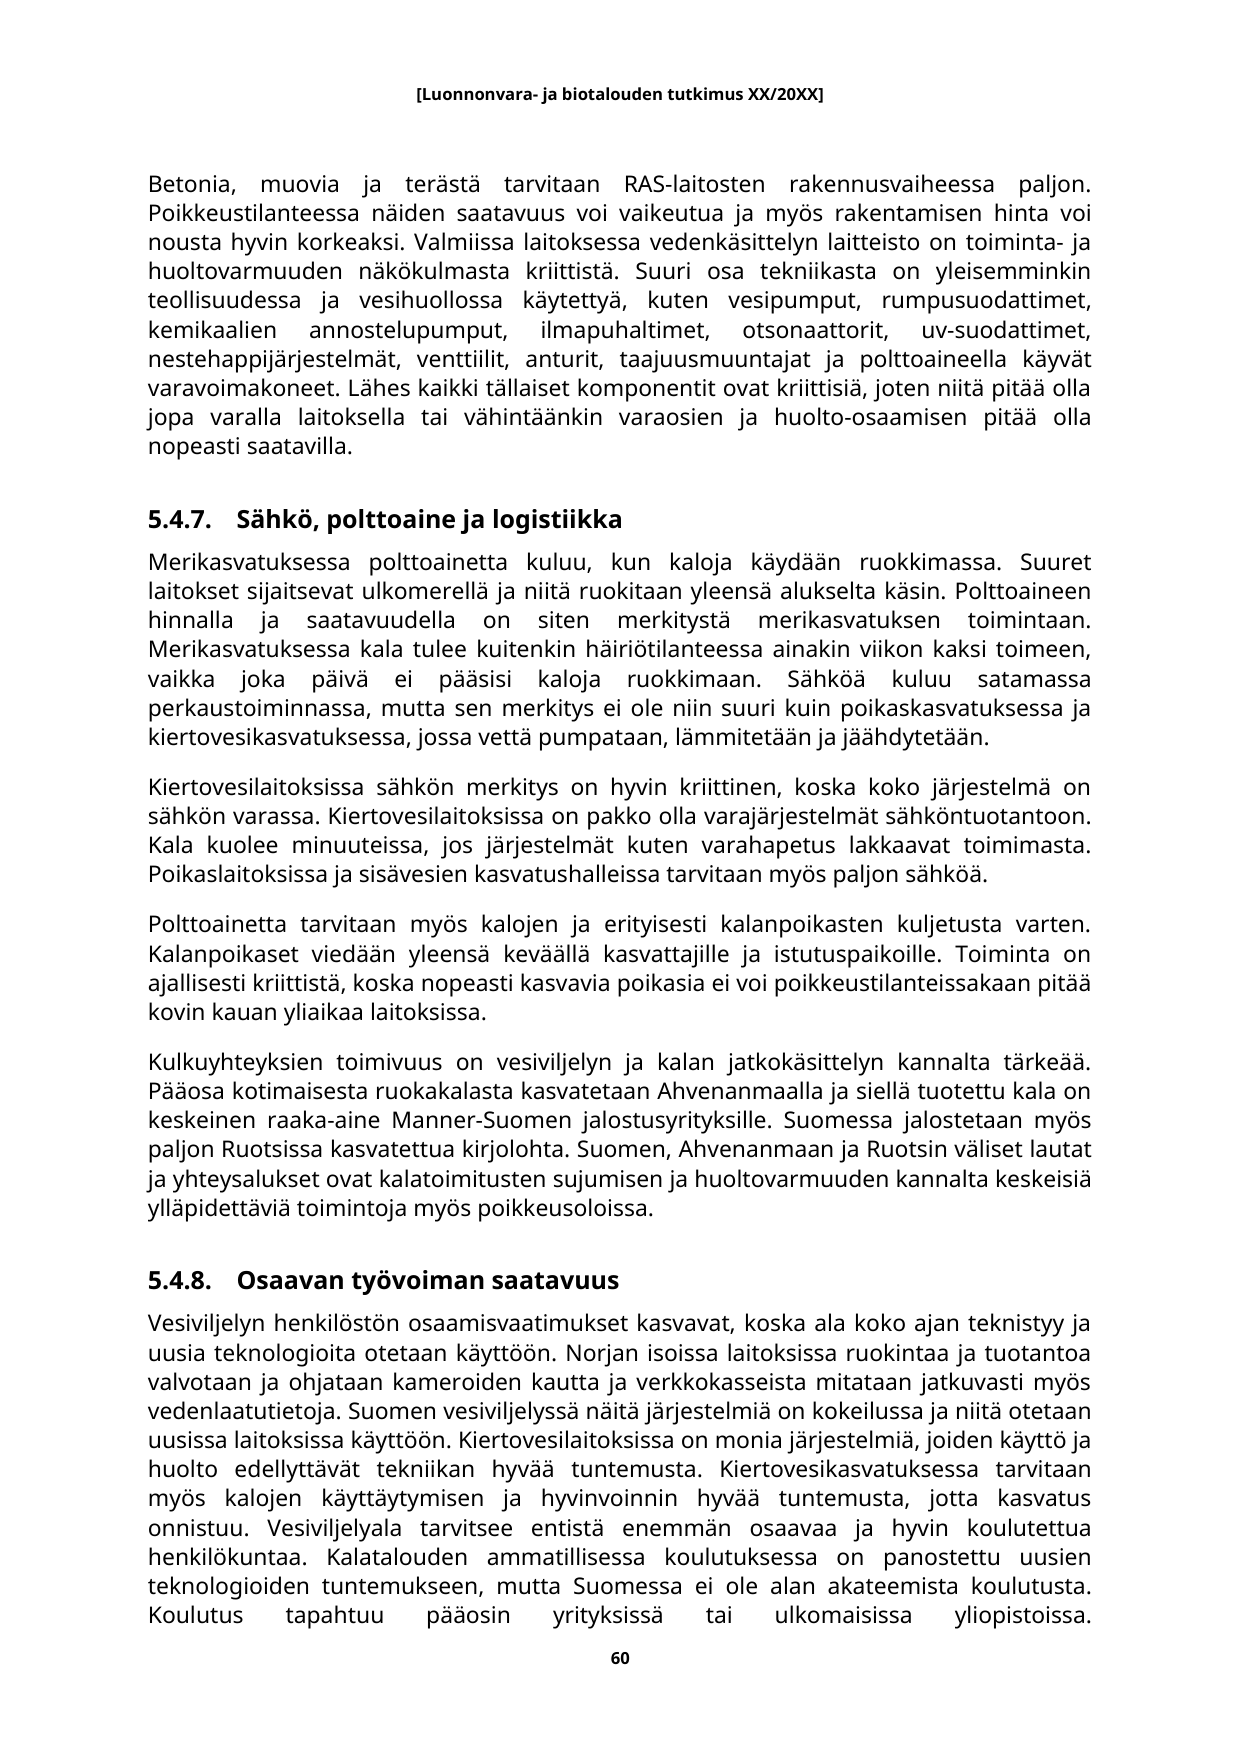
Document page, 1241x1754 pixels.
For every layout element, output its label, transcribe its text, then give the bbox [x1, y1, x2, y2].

text Betonia, muovia ja terästä tarvitaan RAS-laitosten rakennusvaiheessa paljon. Poikkeustilanteessa näiden saatavuus voi vaikeutua ja myös rakentamisen hinta voi nousta hyvin korkeaksi. Valmiissa laitoksessa vedenkäsittelyn laitteisto on toiminta- ja huoltovarmuuden näkökulmasta kriittistä. Suuri osa tekniikasta on yleisemminkin teollisuudessa ja vesihuollossa käytettyä, kuten vesipumput, rumpusuodattimet, kemikaalien annostelupumput, ilmapuhaltimet, otsonaattorit, uv-suodattimet, nestehappijärjestelmät, venttiilit, anturit, taajuusmuuntajat ja polttoaineella käyvät varavoimakoneet. Lähes kaikki tällaiset komponentit ovat kriittisiä, joten niitä pitää olla jopa varalla laitoksella tai vähintäänkin varaosien ja huolto-osaamisen pitää olla nopeasti saatavilla. [148, 169, 1092, 461]
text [148, 1308, 1092, 1629]
text Kulkuyhteyksien toimivuus on vesiviljelyn ja kalan jatkokäsittelyn kannalta tärkeää. Pääosa kotimaisesta ruokakalasta kasvatetaan Ahvenanmaalla ja siellä tuotettu kala on keskeinen raaka-aine Manner-Suomen jalostusyrityksille. Suomessa jalostetaan myös paljon Ruotsissa kasvatettua kirjolohta. Suomen, Ahvenanmaan ja Ruotsin väliset lautat ja yhteysalukset ovat kalatoimitusten sujumisen ja huoltovarmuuden kannalta keskeisiä ylläpidettäviä toimintoja myös poikkeusoloissa. [148, 1047, 1092, 1222]
text Polttoainetta tarvitaan myös kalojen ja erityisesti kalanpoikasten kuljetusta varten. Kalanpoikaset viedään yleensä keväällä kasvattajille ja istutuspaikoille. Toiminta on ajallisesti kriittistä, koska nopeasti kasvavia poikasia ei voi poikkeustilanteissakaan pitää kovin kauan yliaikaa laitoksissa. [148, 909, 1092, 1026]
subtitle Sähkö, polttoaine ja logistiikka [148, 502, 1092, 534]
text Merikasvatuksessa polttoainetta kuluu, kun kaloja käydään ruokkimassa. Suuret laitokset sijaitsevat ulkomerellä ja niitä ruokitaan yleensä alukselta käsin. Polttoaineen hinnalla ja saatavuudella on siten merkitystä merikasvatuksen toimintaan. Merikasvatuksessa kala tulee kuitenkin häiriötilanteessa ainakin viikon kaksi toimeen, vaikka joka päivä ei pääsisi kaloja ruokkimaan. Sähköä kuluu satamassa perkaustoiminnassa, mutta sen merkitys ei ole niin suuri kuin poikaskasvatuksessa ja kiertovesikasvatuksessa, jossa vettä pumpataan, lämmitetään ja jäähdytetään. [148, 547, 1092, 751]
subtitle Osaavan työvoiman saatavuus [148, 1264, 1092, 1296]
text Kiertovesilaitoksissa sähkön merkitys on hyvin kriittinen, koska koko järjestelmä on sähkön varassa. Kiertovesilaitoksissa on pakko olla varajärjestelmät sähköntuotantoon. Kala kuolee minuuteissa, jos järjestelmät kuten varahapetus lakkaavat toimimasta. Poikaslaitoksissa ja sisävesien kasvatushalleissa tarvitaan myös paljon sähköä. [148, 772, 1092, 889]
